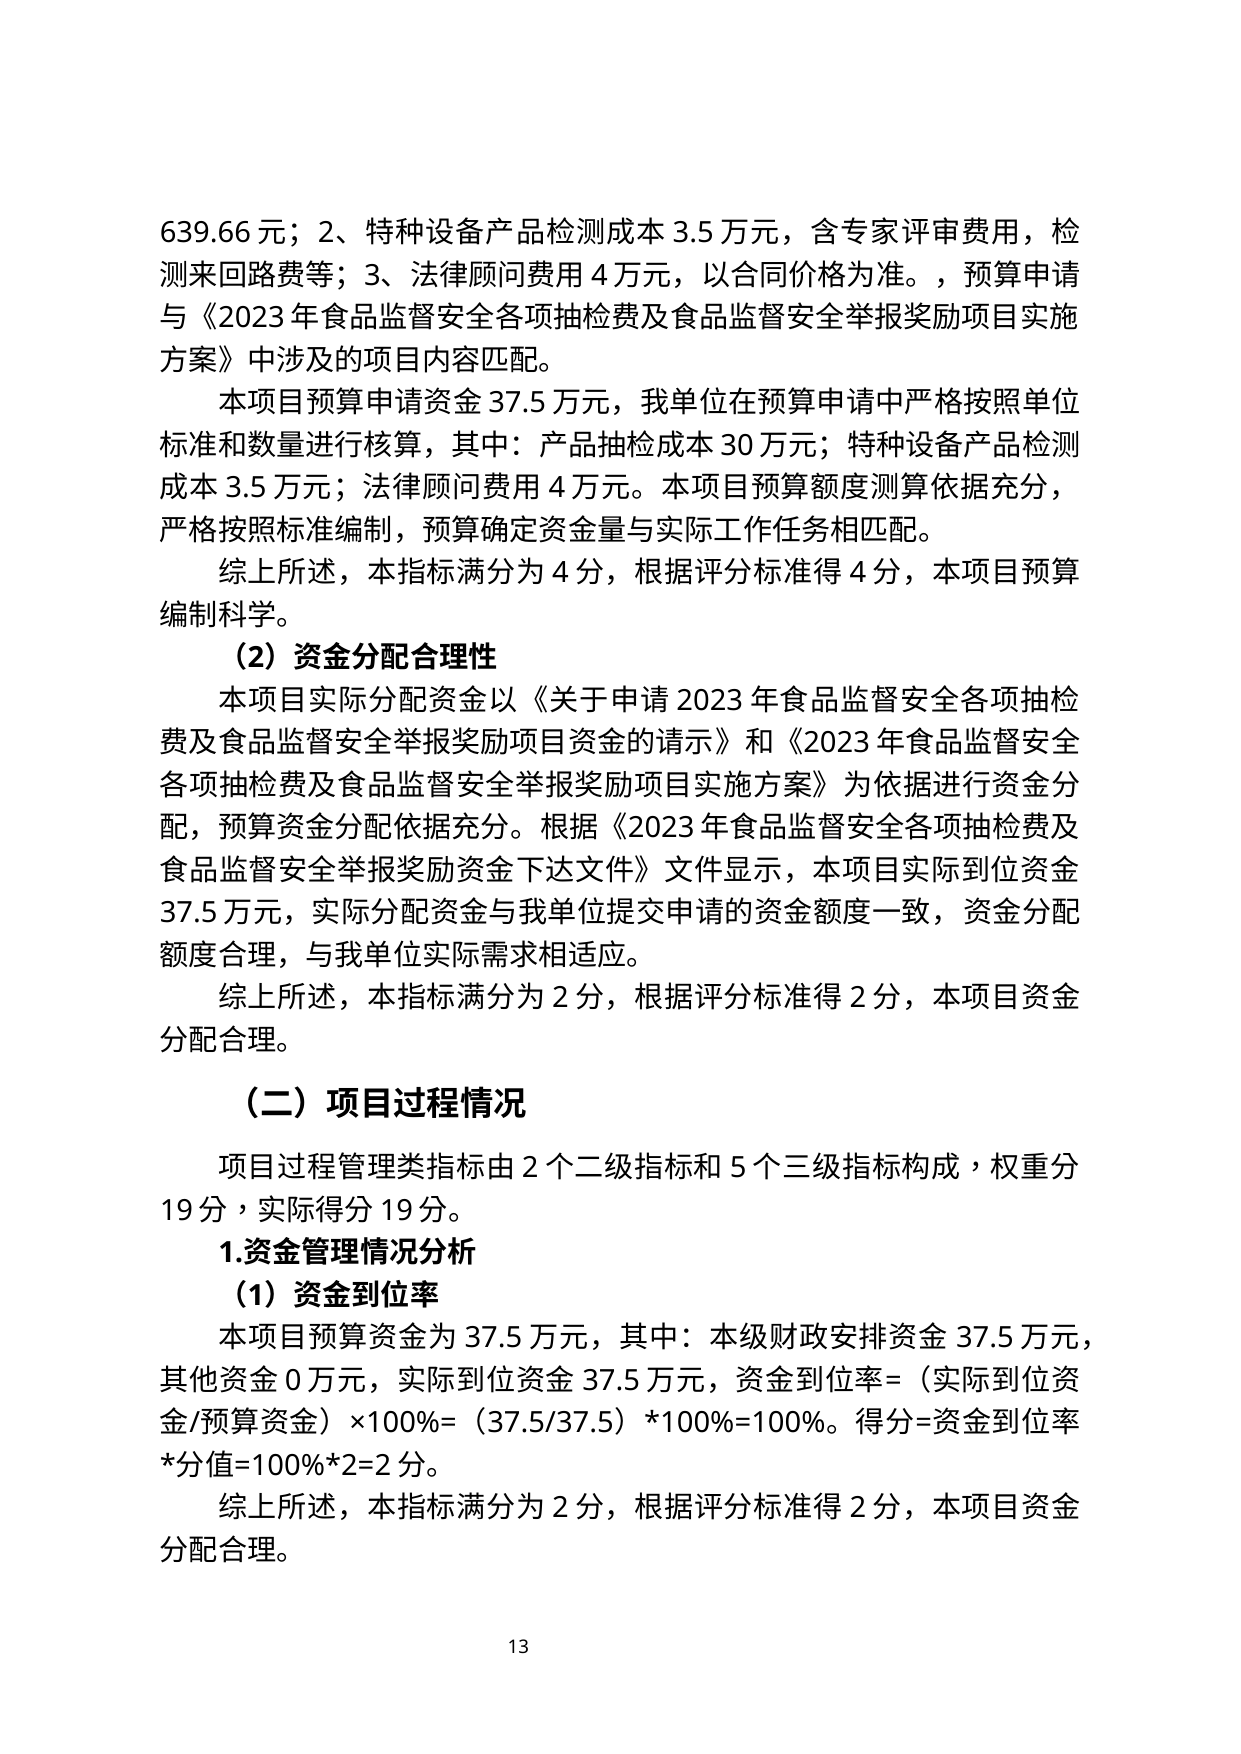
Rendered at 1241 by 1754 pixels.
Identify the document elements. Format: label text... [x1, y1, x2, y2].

text 本项目预算资金为37.5万元，其中：本级财政安排资金37.5万元，其他资金0万元，实际到位资金37.5万元，资金到位率=（实际到位资金/预算资金）×100%=（37.5/37.5）*100%=100%。得分=资金到位率*分值=100%*2=2分。 [159, 1314, 1081, 1484]
subtitle （二）项目过程情况 [159, 1059, 1081, 1144]
text （1）资金到位率 [159, 1271, 1081, 1314]
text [159, 209, 1081, 379]
text （2）资金分配合理性 [159, 634, 1081, 676]
text 本项目实际分配资金以《关于申请2023年食品监督安全各项抽检费及食品监督安全举报奖励项目资金的请示》和《2023年食品监督安全各项抽检费及食品监督安全举报奖励项目实施方案》为依据进行资金分配，预算资金分配依据充分。根据《2023年食品监督安全各项抽检费及食品监督安全举报奖励资金下达文件》文件显示，本项目实际到位资金37.5万元，实际分配资金与我单位提交申请的资金额度一致，资金分配额度合理，与我单位实际需求相适应。 [159, 676, 1081, 974]
subtitle 1.资金管理情况分析 [159, 1229, 1081, 1271]
text 综上所述，本指标满分为4分，根据评分标准得4分，本项目预算编制科学。 [159, 549, 1081, 634]
text 项目过程管理类指标由2个二级指标和5个三级指标构成，权重分19分，实际得分19分。 [159, 1144, 1081, 1229]
text 综上所述，本指标满分为2分，根据评分标准得2分，本项目资金分配合理。 [159, 974, 1081, 1059]
text 综上所述，本指标满分为2分，根据评分标准得2分，本项目资金分配合理。 [159, 1484, 1081, 1569]
text 本项目预算申请资金37.5万元，我单位在预算申请中严格按照单位标准和数量进行核算，其中：产品抽检成本30万元；特种设备产品检测成本3.5万元；法律顾问费用4万元。本项目预算额度测算依据充分，严格按照标准编制，预算确定资金量与实际工作任务相匹配。 [159, 379, 1081, 549]
